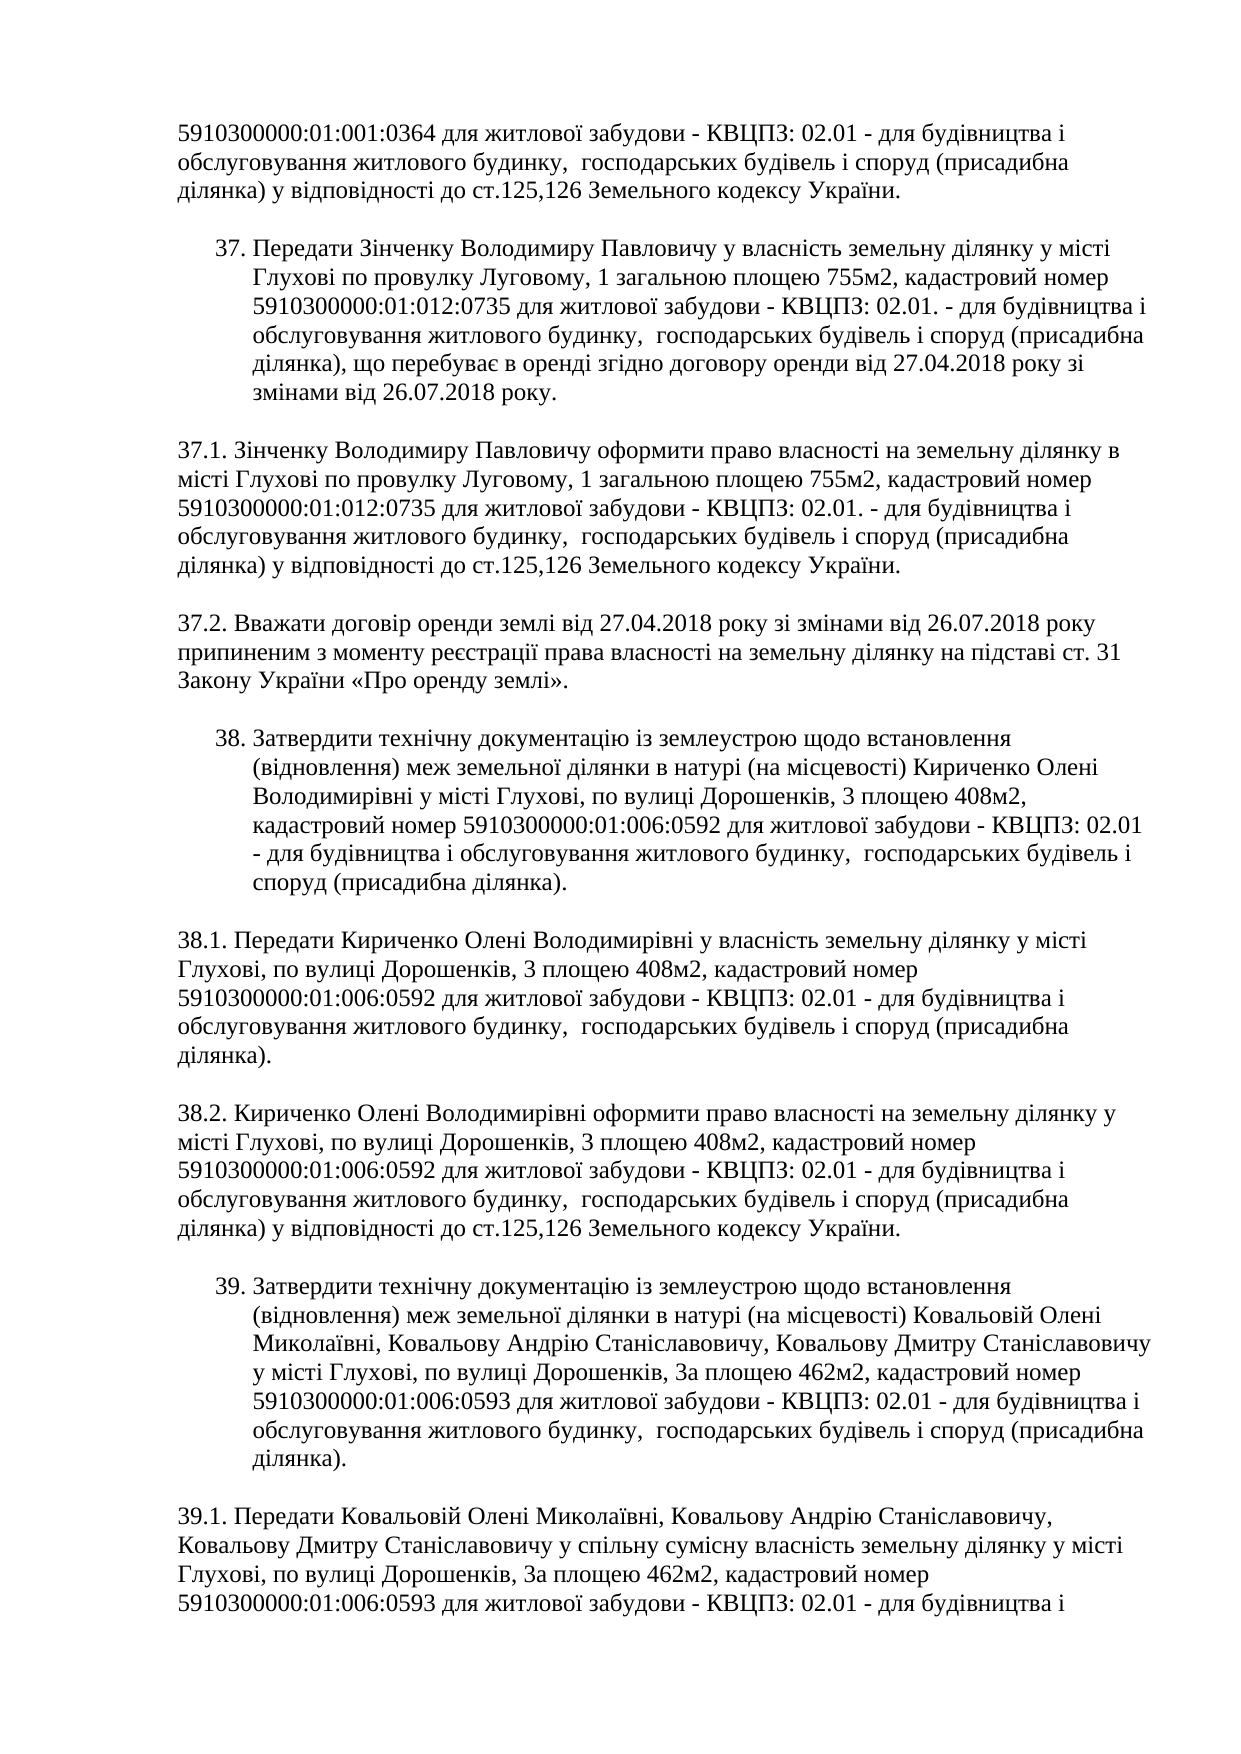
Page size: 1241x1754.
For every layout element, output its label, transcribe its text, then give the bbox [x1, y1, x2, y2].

text 38.1. Передати Кириченко Олені Володимирівні у власність земельну ділянку у місті Глухові, по вулиці Дорошенків, 3 площею 408м2, кадастровий номер 5910300000:01:006:0592 для житлової забудови - КВЦПЗ: 02.01 - для будівництва і обслуговування житлового будинку, господарських будівель і споруд (присадибна ділянка). [177, 925, 1152, 1069]
list Затвердити технічну документацію із землеустрою щодо встановлення (відновлення) меж земельної ділянки в натурі (на місцевості) Ковальовій Олені Миколаївні, Ковальову Андрію Станіславовичу, Ковальову Дмитру Станіславовичу у місті Глухові, по вулиці Дорошенків, 3а площею 462м2, кадастровий номер 5910300000:01:006:0593 для житлової забудови - КВЦПЗ: 02.01 - для будівництва і обслуговування житлового будинку, господарських будівель і споруд (присадибна ділянка). [215, 1271, 1152, 1472]
list Передати Зінченку Володимиру Павловичу у власність земельну ділянку у місті Глухові по провулку Луговому, 1 загальною площею 755м2, кадастровий номер 5910300000:01:012:0735 для житлової забудови - КВЦПЗ: 02.01. - для будівництва і обслуговування житлового будинку, господарських будівель і споруд (присадибна ділянка), що перебуває в оренді згідно договору оренди від 27.04.2018 року зі змінами від 26.07.2018 року. [215, 233, 1152, 406]
text 38.2. Кириченко Олені Володимирівні оформити право власності на земельну ділянку у місті Глухові, по вулиці Дорошенків, 3 площею 408м2, кадастровий номер 5910300000:01:006:0592 для житлової забудови - КВЦПЗ: 02.01 - для будівництва і обслуговування житлового будинку, господарських будівель і споруд (присадибна ділянка) у відповідності до ст.125,126 Земельного кодексу України. [177, 1098, 1152, 1242]
text 37.2. Вважати договір оренди землі від 27.04.2018 року зі змінами від 26.07.2018 року припиненим з моменту реєстрації права власності на земельну ділянку на підставі ст. 31 Закону України «Про оренду землі». [177, 608, 1152, 694]
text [177, 1501, 1152, 1616]
text 37.1. Зінченку Володимиру Павловичу оформити право власності на земельну ділянку в місті Глухові по провулку Луговому, 1 загальною площею 755м2, кадастровий номер 5910300000:01:012:0735 для житлової забудови - КВЦПЗ: 02.01. - для будівництва і обслуговування житлового будинку, господарських будівель і споруд (присадибна ділянка) у відповідності до ст.125,126 Земельного кодексу України. [177, 435, 1152, 579]
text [177, 118, 1152, 204]
list Затвердити технічну документацію із землеустрою щодо встановлення (відновлення) меж земельної ділянки в натурі (на місцевості) Кириченко Олені Володимирівні у місті Глухові, по вулиці Дорошенків, 3 площею 408м2, кадастровий номер 5910300000:01:006:0592 для житлової забудови - КВЦПЗ: 02.01 - для будівництва і обслуговування житлового будинку, господарських будівель і споруд (присадибна ділянка). [215, 723, 1152, 896]
